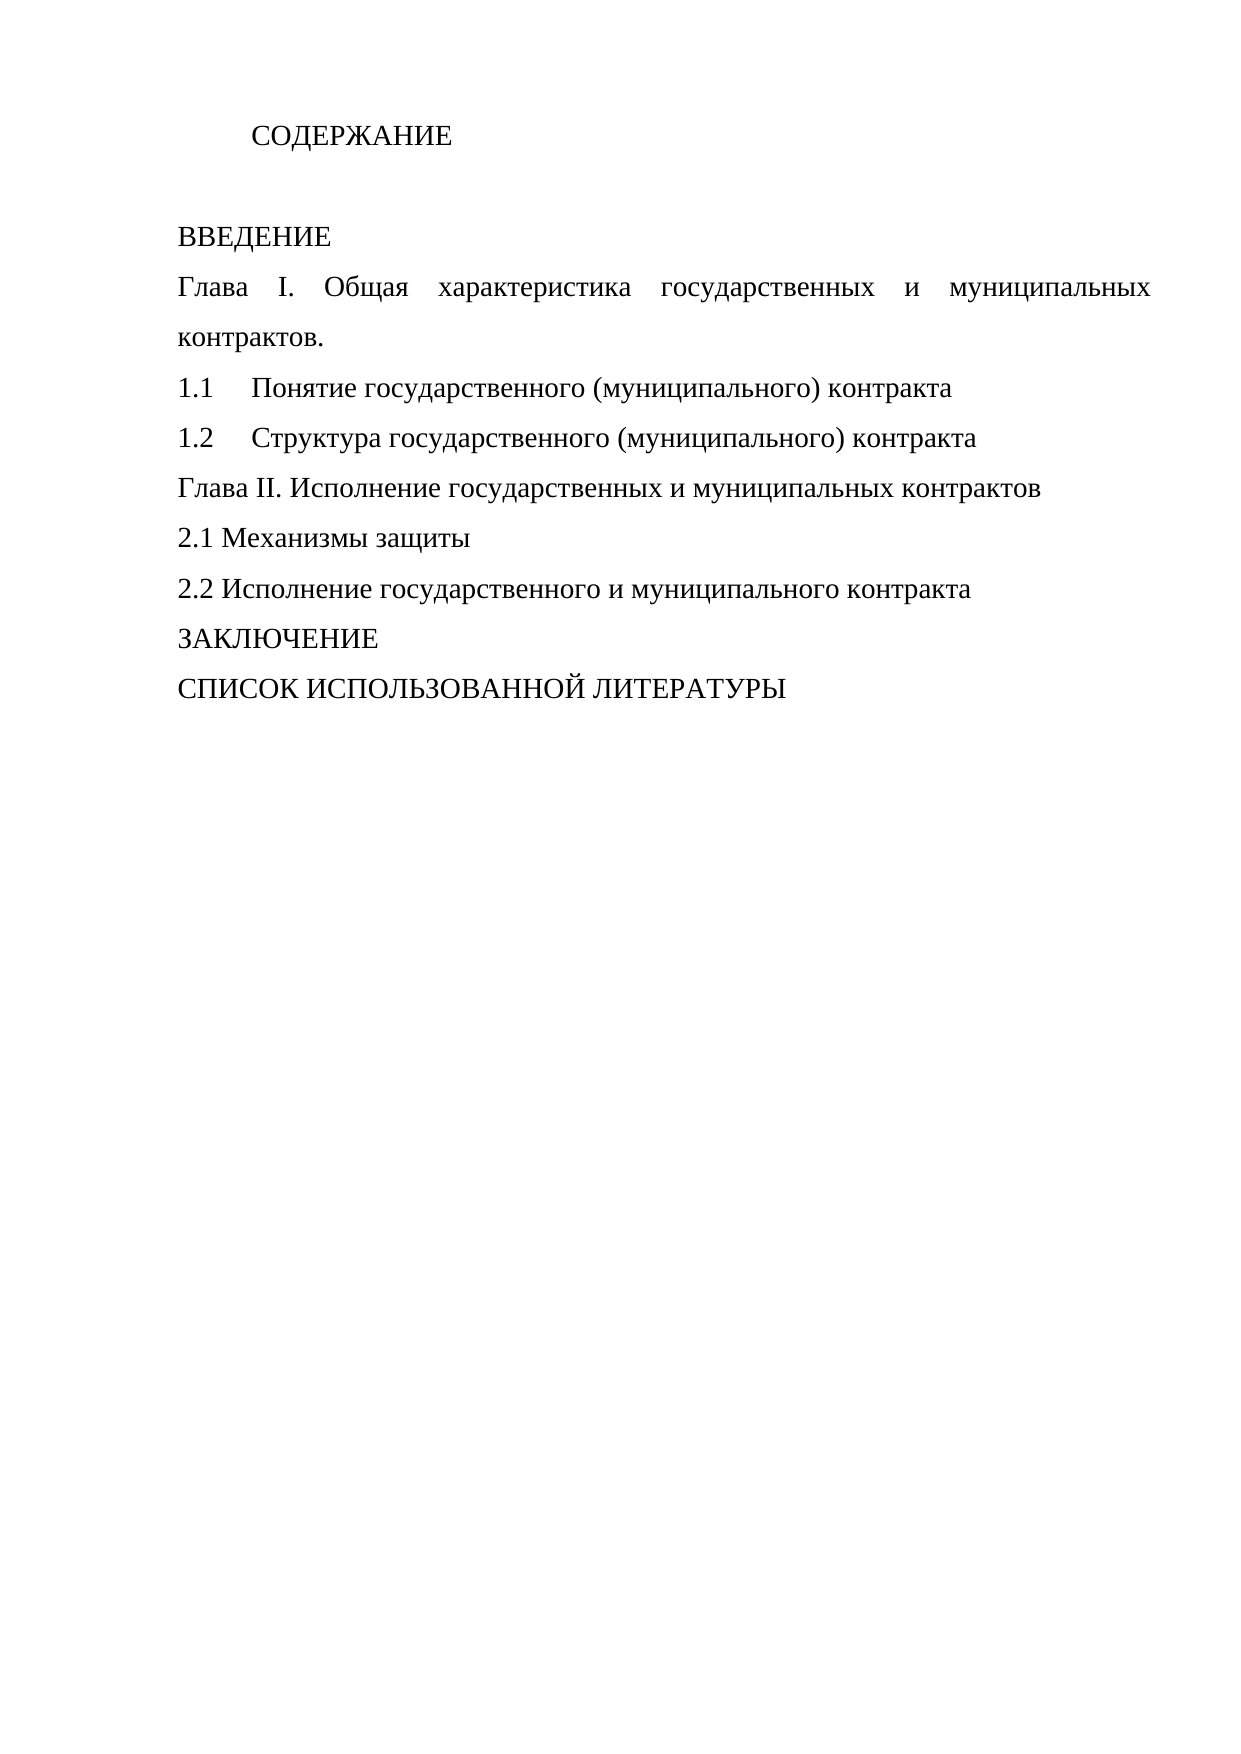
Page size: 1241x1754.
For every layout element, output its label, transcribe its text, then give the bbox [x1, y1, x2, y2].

text ВВЕДЕНИЕ [177, 219, 1152, 252]
text Глава II. Исполнение государственных и муниципальных контрактов [177, 470, 1152, 504]
text ЗАКЛЮЧЕНИЕ [177, 621, 1152, 655]
list Понятие государственного (муниципального) контракта [177, 370, 1152, 403]
list СОДЕРЖАНИЕ [177, 118, 1152, 152]
text СПИСОК ИСПОЛЬЗОВАННОЙ ЛИТЕРАТУРЫ [177, 672, 1152, 705]
list Структура государственного (муниципального) контракта [177, 420, 1152, 453]
text Глава I. Общая характеристика государственных и муниципальных контрактов. [177, 269, 1152, 353]
text 2.1 Механизмы защиты [177, 521, 1152, 554]
text 2.2 Исполнение государственного и муниципального контракта [177, 571, 1152, 604]
